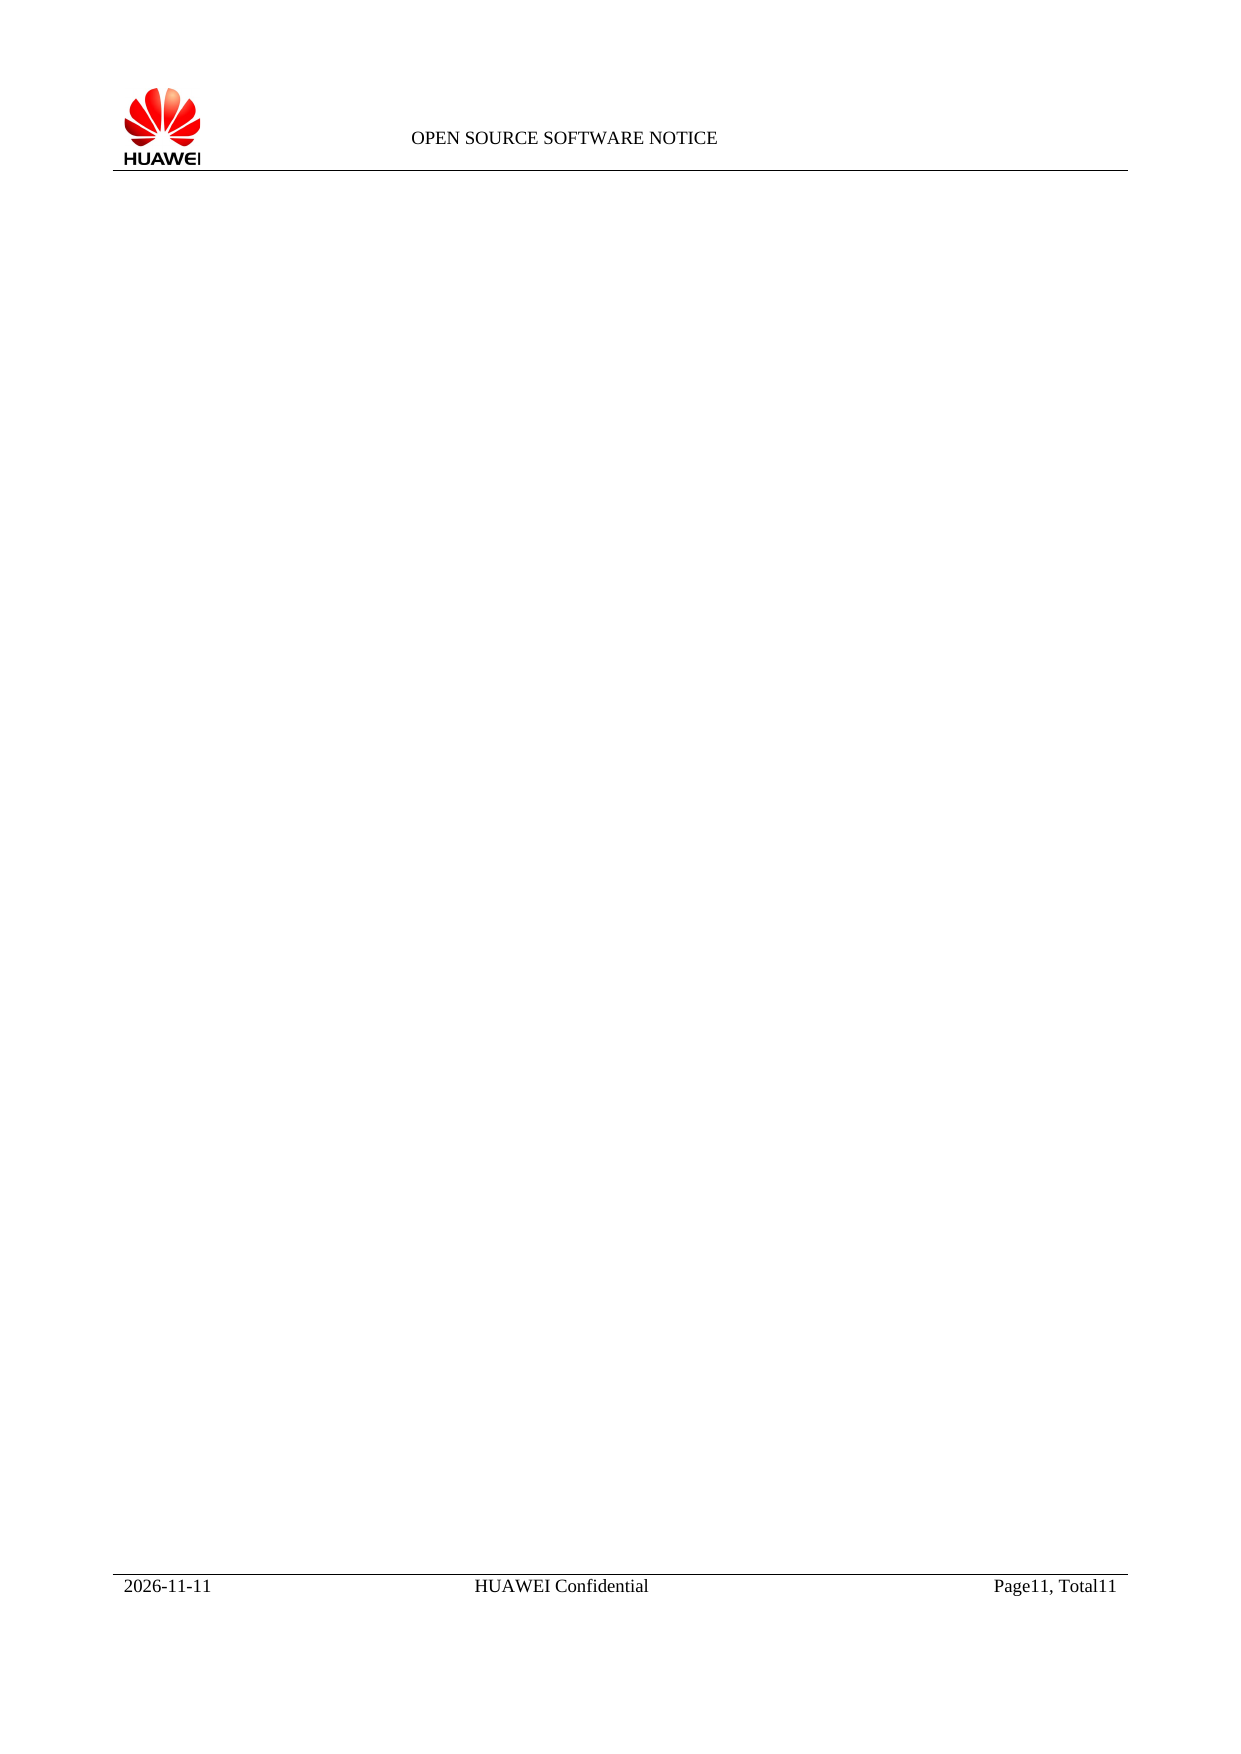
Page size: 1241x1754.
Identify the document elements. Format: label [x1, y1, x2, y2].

picture [124, 88, 201, 165]
